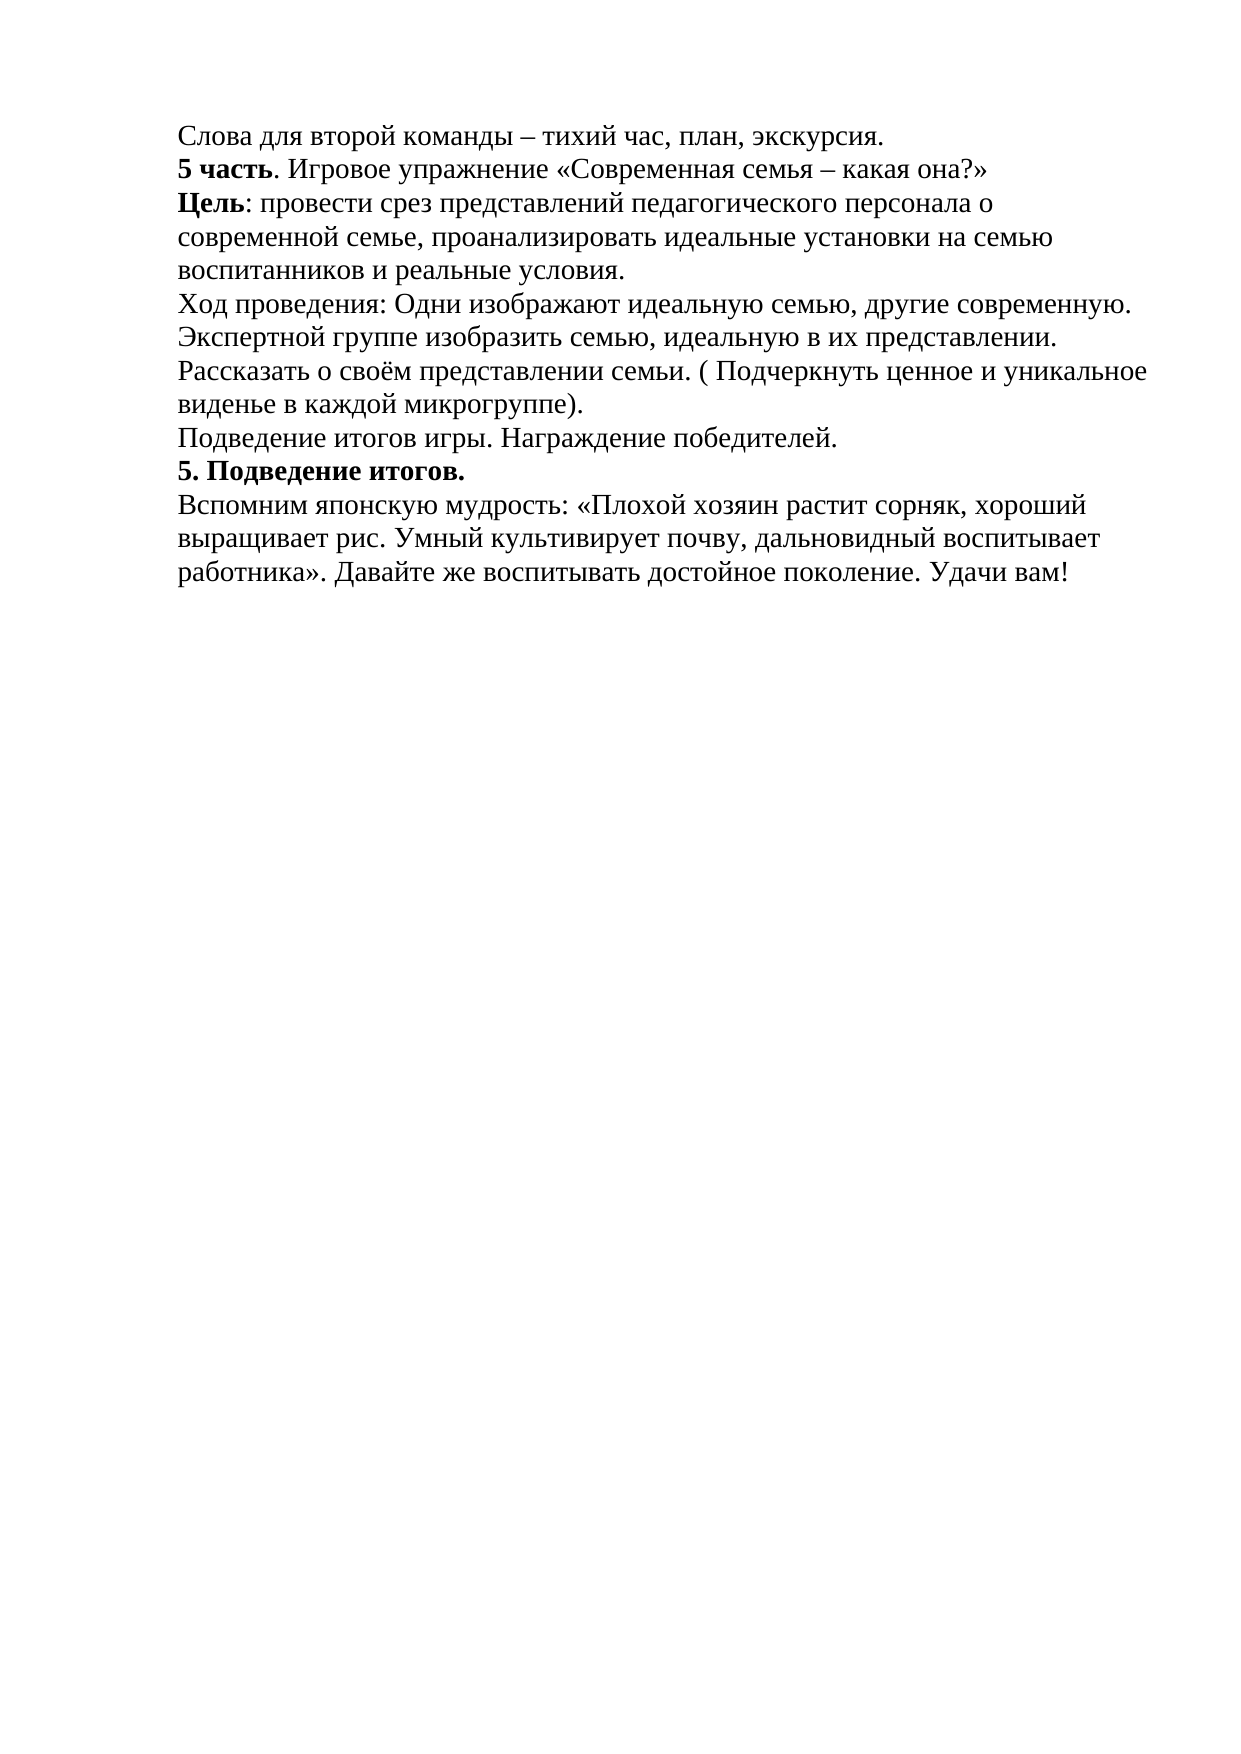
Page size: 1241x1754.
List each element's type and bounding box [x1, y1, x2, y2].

text [177, 118, 1152, 588]
